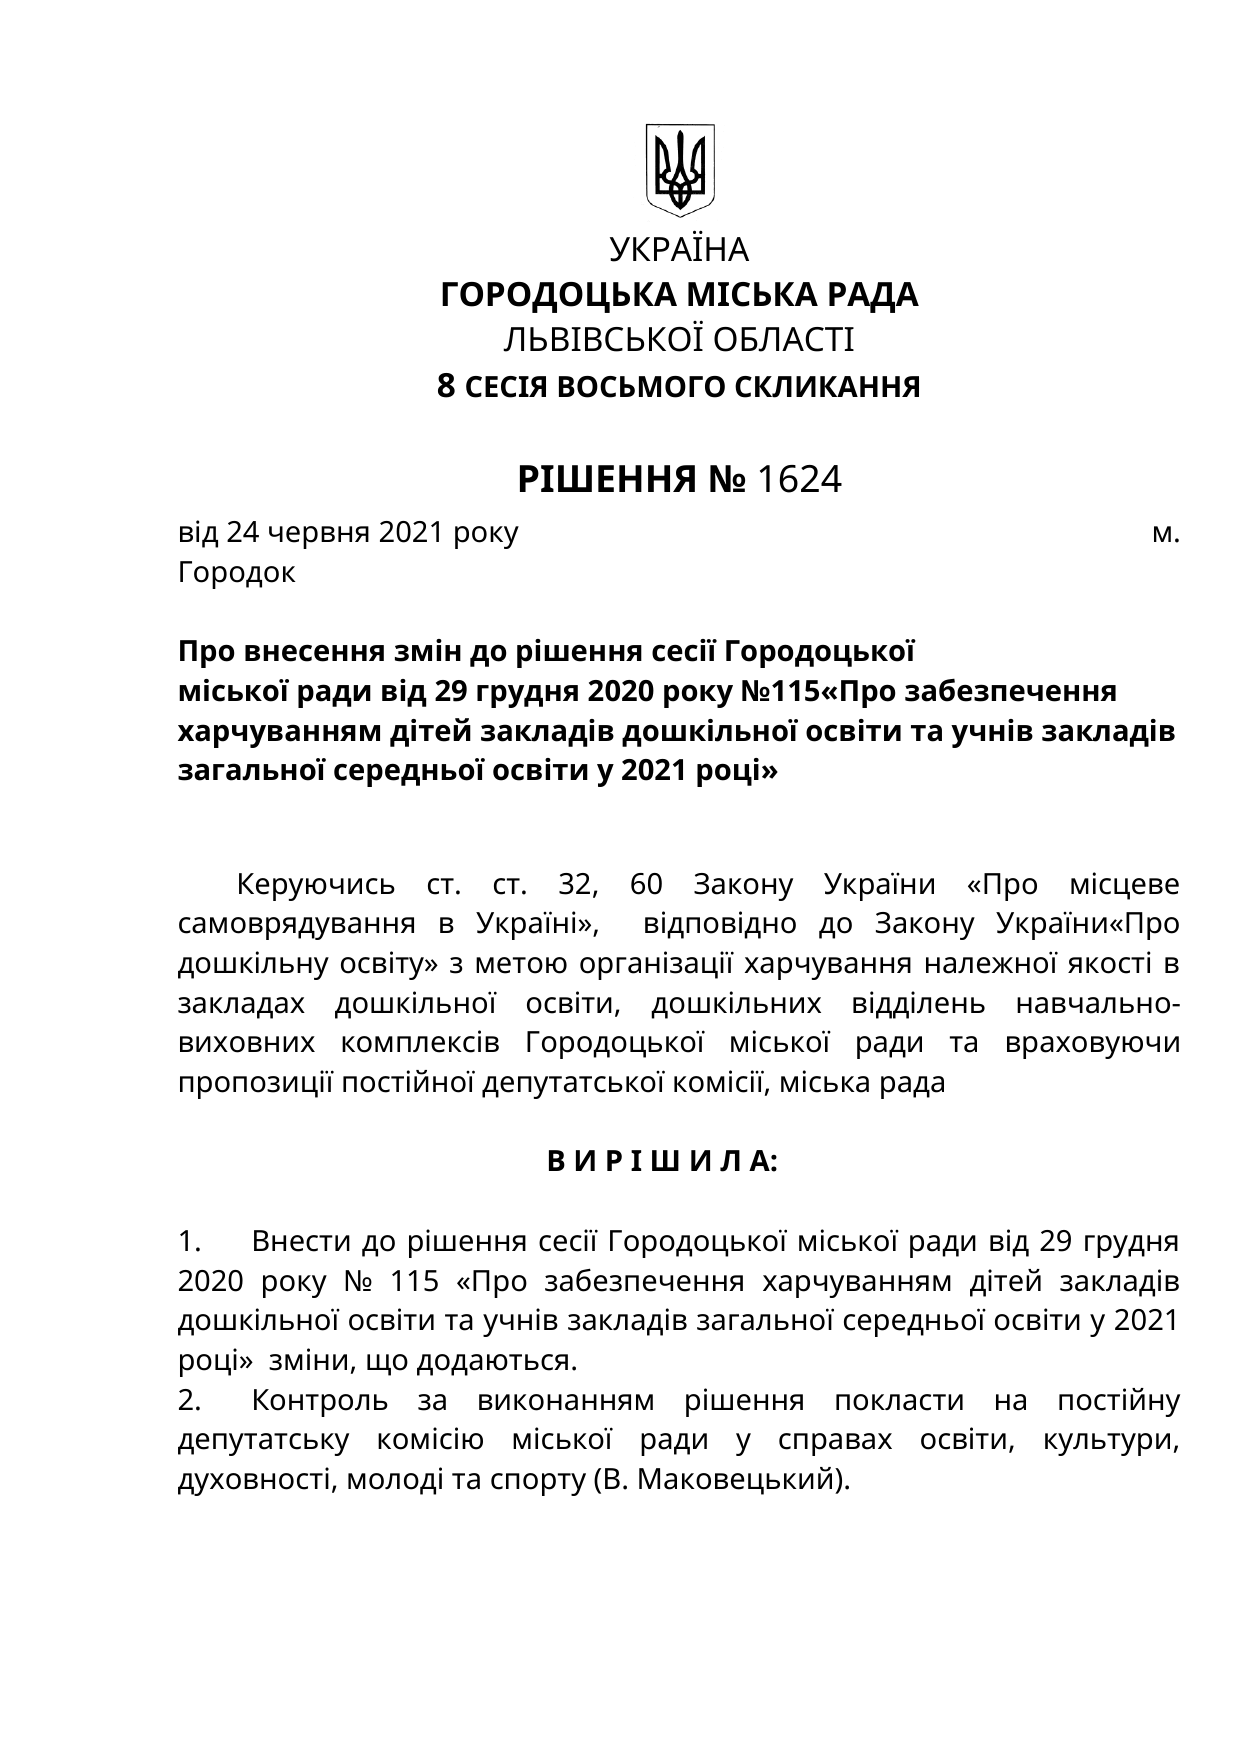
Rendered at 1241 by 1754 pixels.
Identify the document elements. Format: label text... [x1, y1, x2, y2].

picture [633, 118, 726, 222]
text від 24 червня 2021 року м. Городок [177, 511, 1181, 591]
text Керуючись ст. ст. 32, 60 Закону України «Про місцеве самоврядування в Україні», відповідно до Закону України«Про дошкільну освіту» з метою організації харчування належної якості в закладах дошкільної освіти, дошкільних відділень навчально-виховних комплексів Городоцької міської ради та враховуючи пропозиції постійної депутатської комісії, міська рада [177, 863, 1181, 1101]
text В И Р І Ш И Л А: [472, 1141, 1181, 1180]
text 8 сесія восьмого скликання [177, 362, 1181, 407]
text міської ради від 29 грудня 2020 року №115«Про забезпечення харчуванням дітей закладів дошкільної освіти та учнів закладів загальної середньої освіти у 2021 році» [177, 670, 1181, 789]
text ГОРОДОЦЬКА МІСЬКА РАДА [177, 271, 1181, 316]
text РІШЕННЯ № 1624 [177, 453, 1181, 504]
text Про внесення змін до рішення сесії Городоцької [177, 630, 1181, 670]
list Внести до рішення сесії Городоцької міської ради від 29 грудня 2020 року № 115 «Про забезпечення харчуванням дітей закладів дошкільної освіти та учнів закладів загальної середньої освіти у 2021 році» зміни, що додаються. [177, 1220, 1181, 1379]
text УКРАЇНА [177, 225, 1181, 271]
list Контроль за виконанням рішення покласти на постійну депутатську комісію міської ради у справах освіти, культури, духовності, молоді та спорту (В. Маковецький). [177, 1379, 1181, 1498]
text ЛЬВІВСЬКОЇ ОБЛАСТІ [177, 316, 1181, 362]
